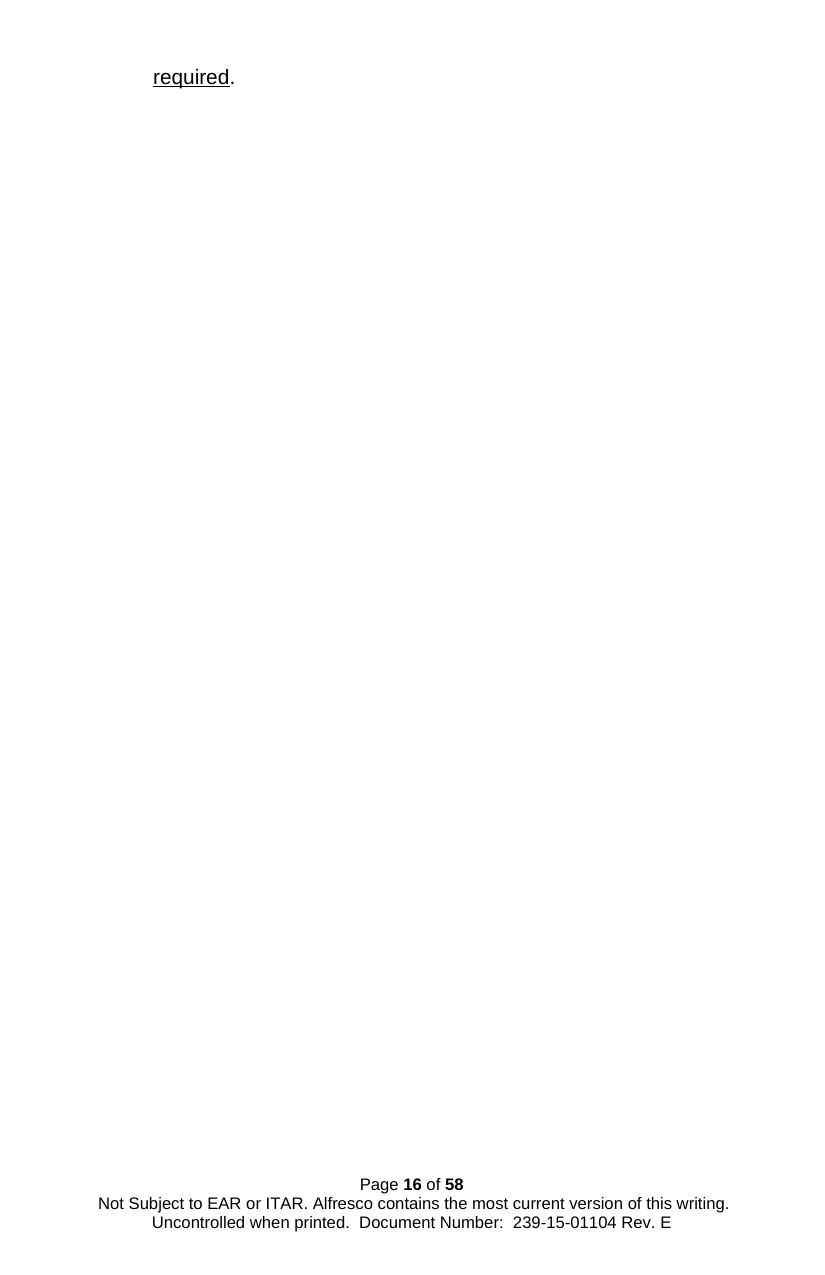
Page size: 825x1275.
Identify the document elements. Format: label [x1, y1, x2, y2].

list [124, 64, 738, 88]
